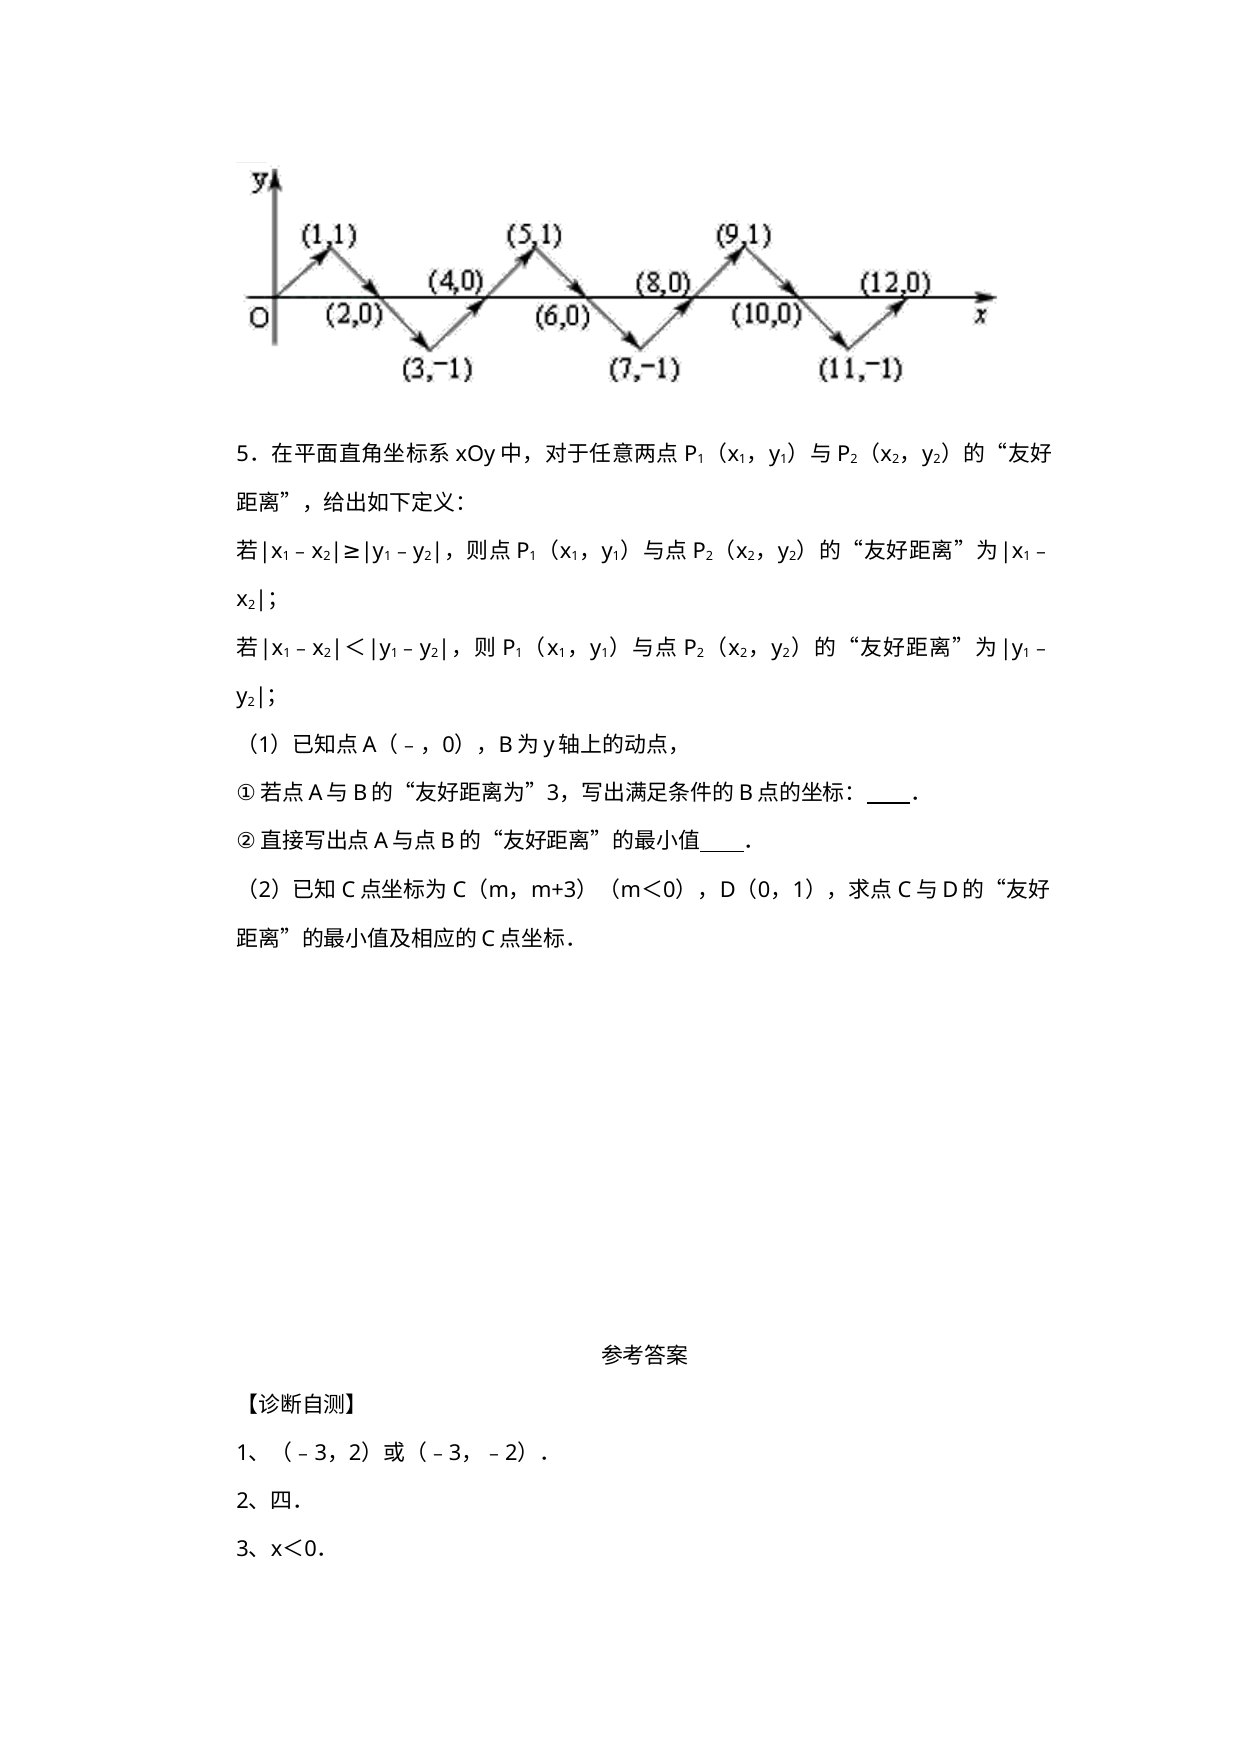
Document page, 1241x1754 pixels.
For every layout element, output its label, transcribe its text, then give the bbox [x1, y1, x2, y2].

picture [236, 162, 998, 395]
text 5．在平面直角坐标系xOy中，对于任意两点P1（x1，y1）与P2（x2，y2）的“友好距离”，给出如下定义： [236, 435, 1053, 517]
list （﹣3，2）或（﹣3，﹣2）． [236, 1434, 1053, 1467]
text ②直接写出点A与点B的“友好距离”的最小值 ． [236, 823, 1053, 856]
text （1）已知点A（﹣，0），B为y轴上的动点， [236, 727, 1053, 759]
text ①若点A与B的“友好距离为”3，写出满足条件的B点的坐标： ． [236, 775, 1053, 807]
text 若|x1﹣x2|≥|y1﹣y2|，则点P1（x1，y1）与点P2（x2，y2）的“友好距离”为|x1﹣x2|； [236, 532, 1053, 614]
text 若|x1﹣x2|＜|y1﹣y2|，则P1（x1，y1）与点P2（x2，y2）的“友好距离”为|y1﹣y2|； [236, 629, 1053, 711]
text （2）已知C点坐标为C（m，m+3）（m＜0），D（0，1），求点C与D的“友好距离”的最小值及相应的C点坐标． [236, 872, 1053, 953]
text 参考答案 [236, 1338, 1053, 1370]
text 【诊断自测】 [236, 1386, 1053, 1419]
text 3、x＜0． [236, 1531, 1053, 1564]
text 2、四． [236, 1483, 1053, 1515]
